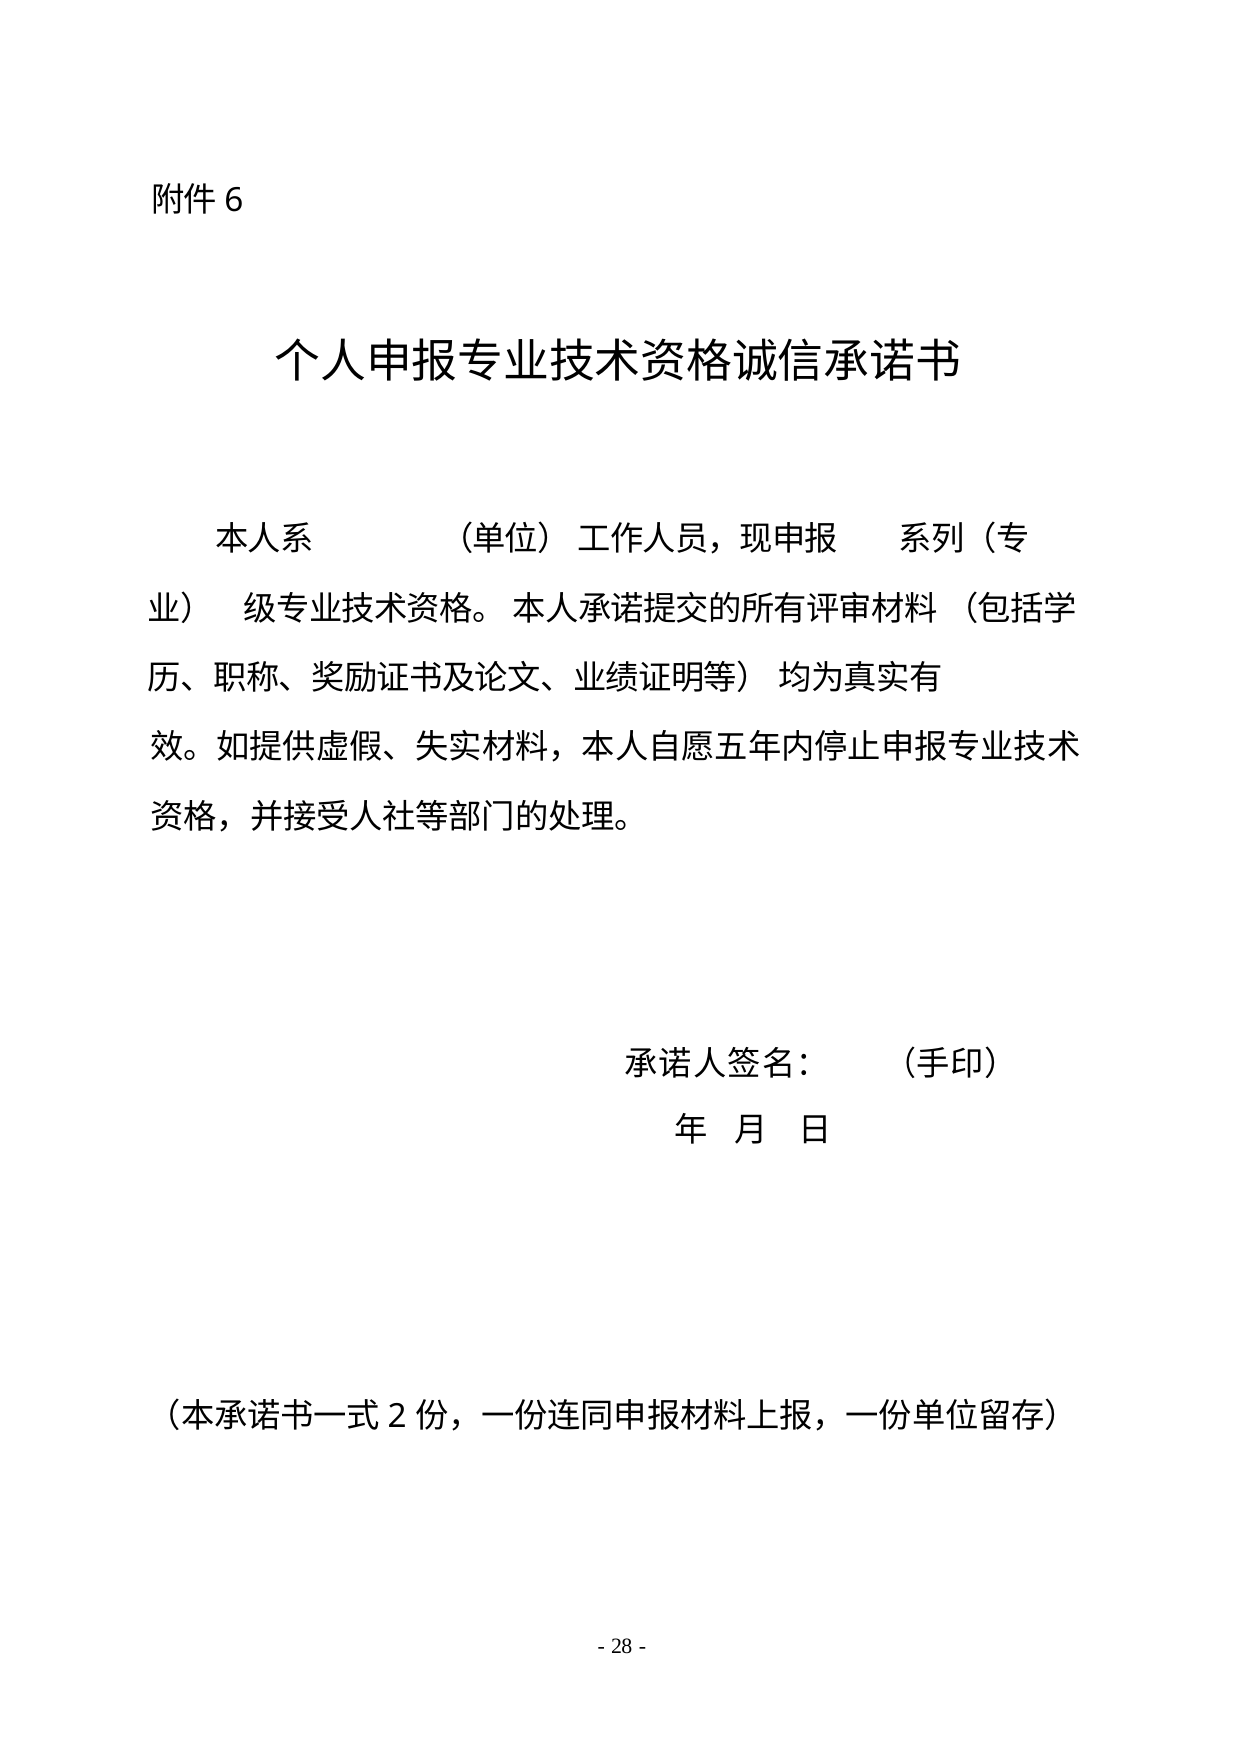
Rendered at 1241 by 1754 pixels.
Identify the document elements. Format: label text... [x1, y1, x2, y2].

text （本承诺书一式 2 份，一份连同申报材料上报，一份单位留存） [148, 1398, 1088, 1435]
text 附件 6 [148, 182, 1088, 218]
text 承诺人签名： （手印） [148, 1046, 1088, 1083]
text 个人申报专业技术资格诚信承诺书 [148, 329, 1088, 389]
text 年 月 日 [148, 1112, 1088, 1149]
text 效。如提供虚假、失实材料，本人自愿五年内停止申报专业技术 资格，并接受人社等部门的处理。 [150, 720, 1081, 838]
text 本人系 （单位） 工作人员，现申报 系列（专业） 级专业技术资格。 本人承诺提交的所有评审材料 （包括学历、职称、奖励证书及论文、业绩证明等） 均为真实有 [148, 512, 1088, 699]
